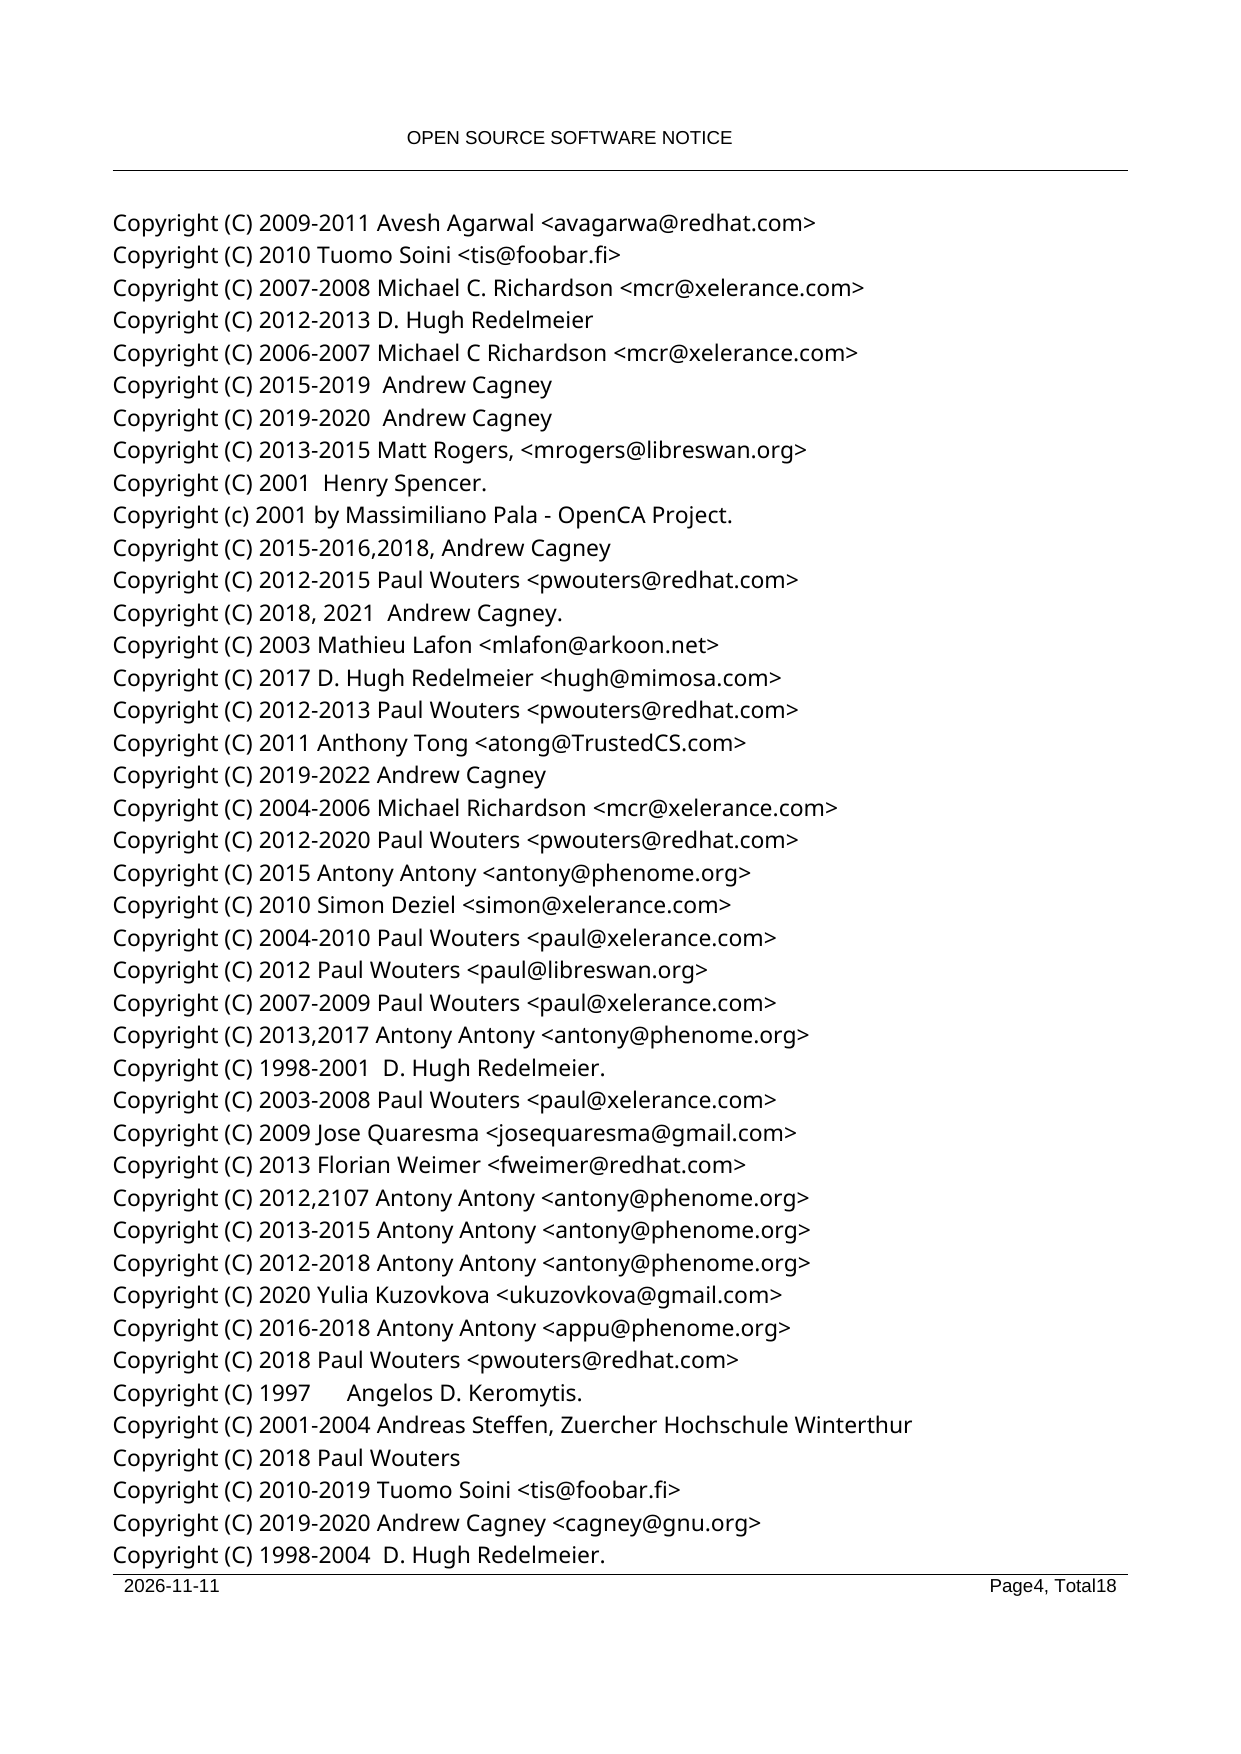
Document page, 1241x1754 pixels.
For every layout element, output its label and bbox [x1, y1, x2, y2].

text [112, 206, 1128, 1571]
